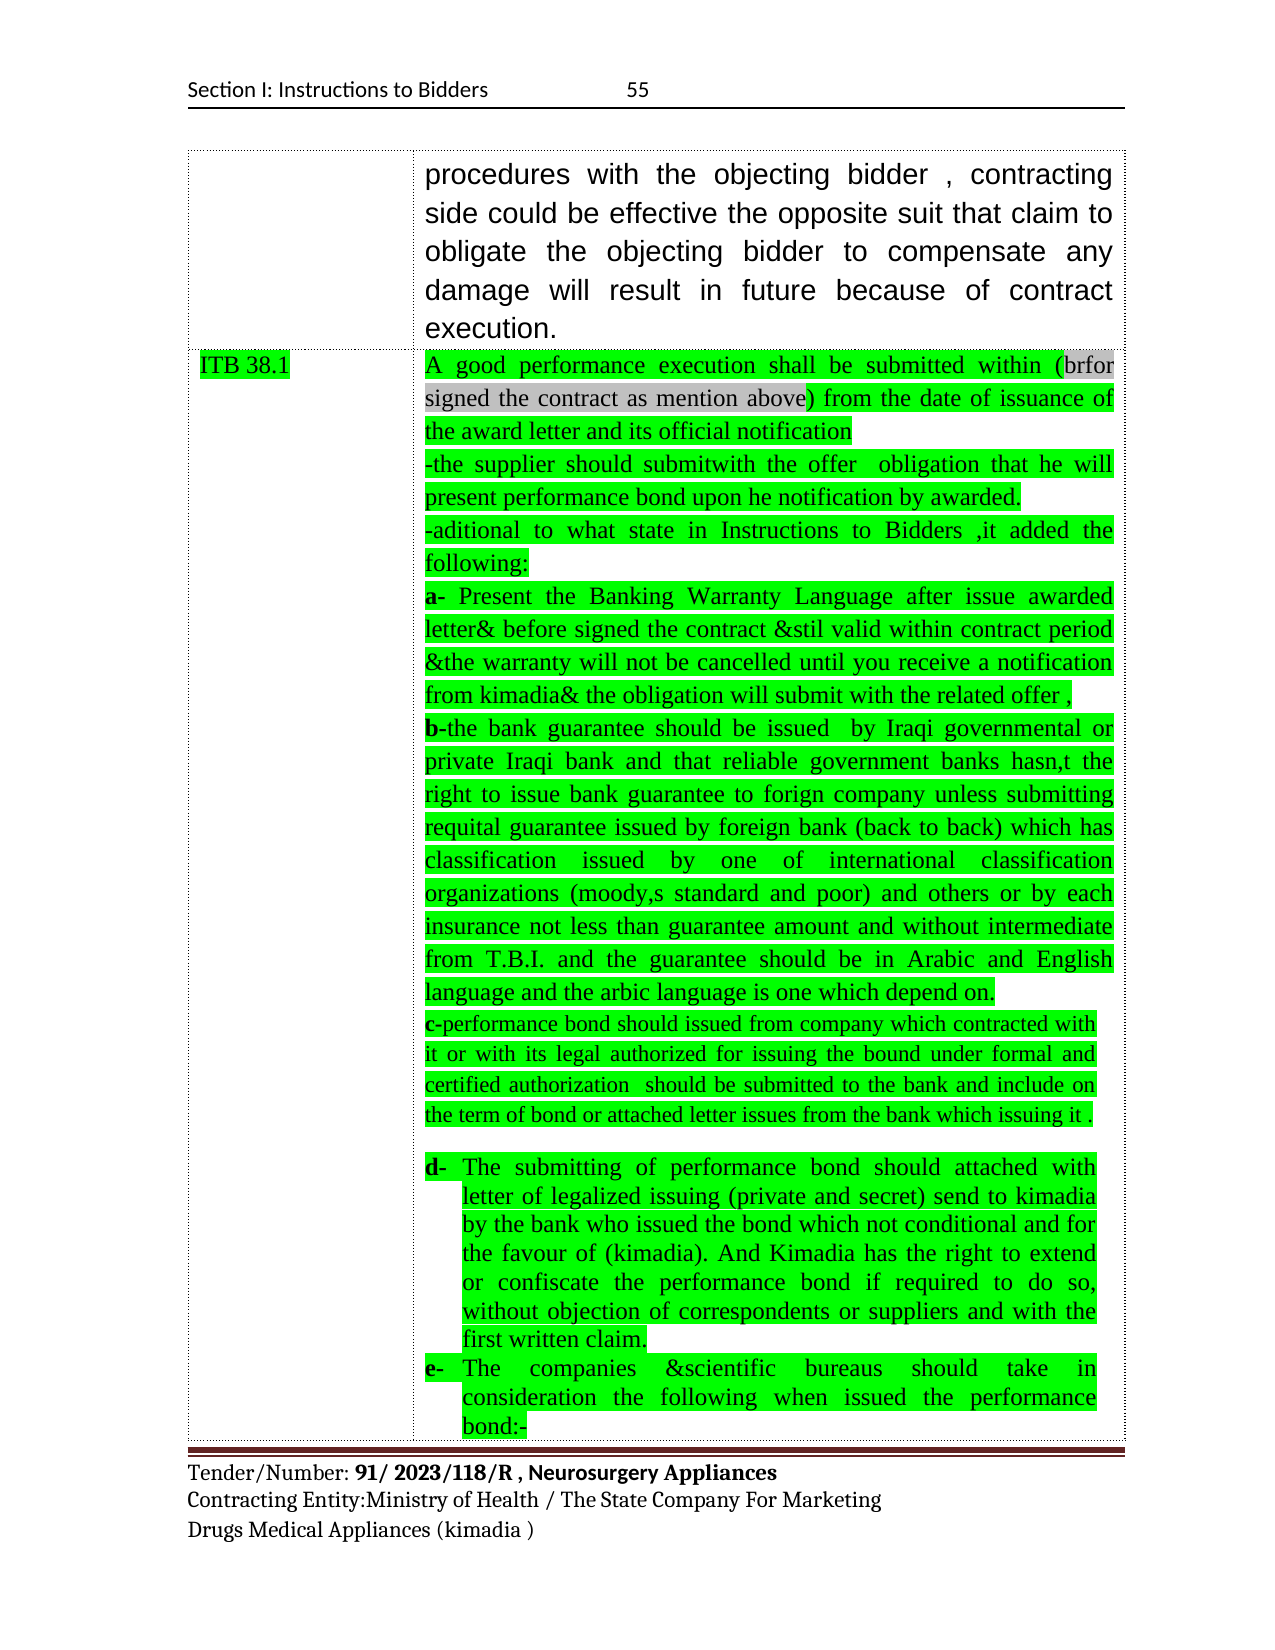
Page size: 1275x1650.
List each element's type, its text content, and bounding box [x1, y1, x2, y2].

table_cell ITB 37.2 [188, 150, 413, 349]
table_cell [413, 349, 1125, 1439]
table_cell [413, 150, 1125, 349]
table_cell ITB 38.1 [188, 349, 413, 1439]
